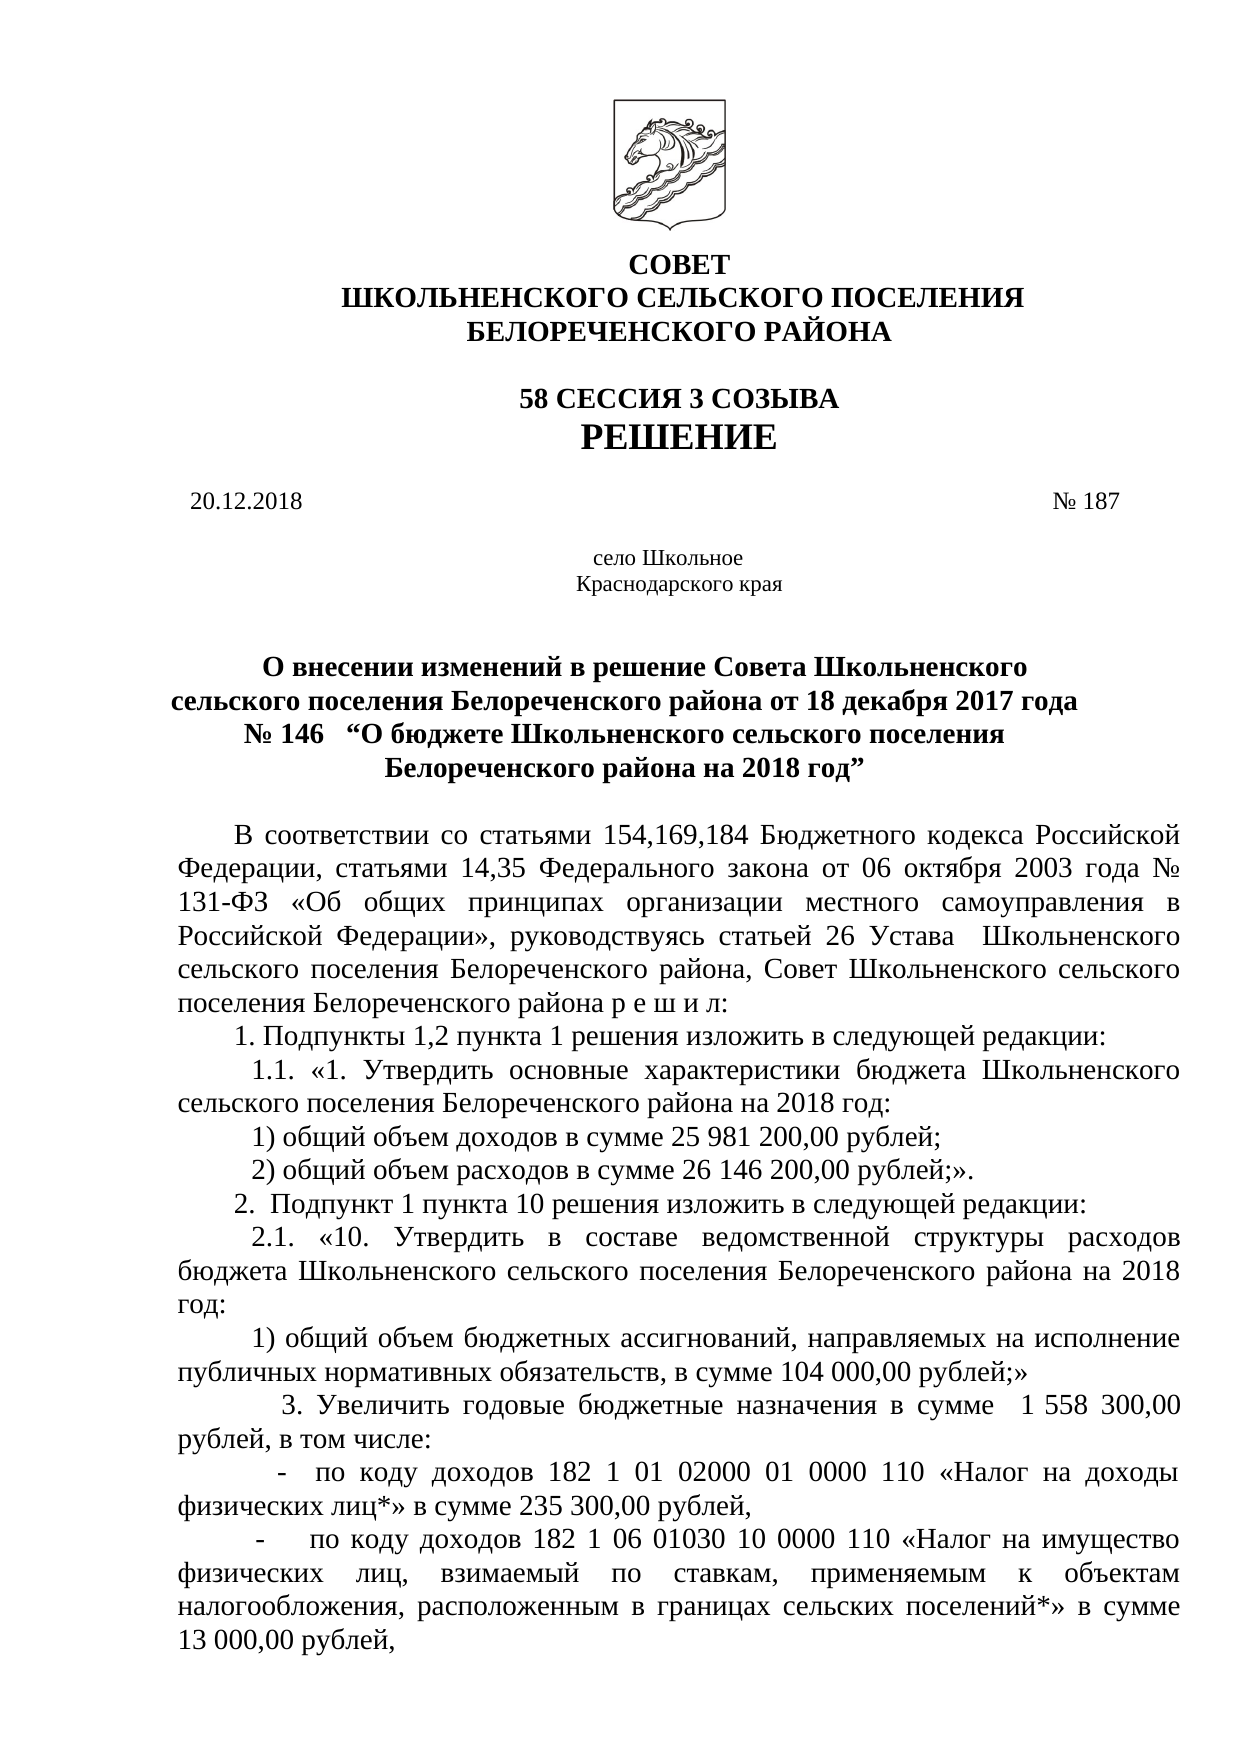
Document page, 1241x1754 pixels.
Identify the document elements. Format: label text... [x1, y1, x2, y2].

table_header О внесении изменений в решение Совета Школьненского сельского поселения Белореченского района от 18 декабря 2017 года № 146 “О бюджете Школьненского сельского поселения Белореченского района на 2018 год” [155, 649, 1094, 817]
text 20.12.2018 № 187 [177, 486, 1181, 515]
picture [613, 99, 726, 231]
text 1. Подпункты 1,2 пункта 1 решения изложить в следующей редакции: [177, 1018, 1181, 1052]
text СОВЕТ [177, 247, 1181, 280]
text БЕЛОРЕЧЕНСКОГО РАЙОНА [177, 314, 1181, 347]
text 2) общий объем расходов в сумме 26 146 200,00 рублей;». [177, 1152, 1181, 1186]
text село Школьное [177, 544, 1181, 570]
text ШКОЛЬНЕНСКОГО СЕЛЬСКОГО ПОСЕЛЕНИЯ [177, 280, 1181, 314]
text В соответствии со статьями 154,169,184 Бюджетного кодекса Российской Федерации, статьями 14,35 Федерального закона от 06 октября 2003 года № 131-ФЗ «Об общих принципах организации местного самоуправления в Российской Федерации», руководствуясь статьей 26 Устава Школьненского сельского поселения Белореченского района, Совет Школьненского сельского поселения Белореченского района р е ш и л: [177, 817, 1181, 1018]
text 1.1. «1. Утвердить основные характеристики бюджета Школьненского сельского поселения Белореченского района на 2018 год: [177, 1052, 1181, 1119]
text Краснодарского края [177, 570, 1181, 597]
text - по коду доходов 182 1 06 01030 10 0000 110 «Налог на имущество физических лиц, взимаемый по ставкам, применяемым к объектам налогообложения, расположенным в границах сельских поселений*» в сумме 13 000,00 рублей, [177, 1521, 1181, 1656]
text 1) общий объем доходов в сумме 25 981 200,00 рублей; [177, 1119, 1181, 1152]
text 2. Подпункт 1 пункта 10 решения изложить в следующей редакции: [177, 1186, 1181, 1219]
text 58 СЕССИЯ 3 СОЗЫВА [177, 381, 1181, 414]
text 3. Увеличить годовые бюджетные назначения в сумме 1 558 300,00 рублей, в том числе: [177, 1387, 1181, 1454]
text РЕШЕНИЕ [177, 414, 1181, 458]
text 1) общий объем бюджетных ассигнований, направляемых на исполнение публичных нормативных обязательств, в сумме 104 000,00 рублей;» [177, 1320, 1181, 1387]
text - по коду доходов 182 1 01 02000 01 0000 110 «Налог на доходы физических лиц*» в сумме 235 300,00 рублей, [177, 1454, 1181, 1521]
text 2.1. «10. Утвердить в составе ведомственной структуры расходов бюджета Школьненского сельского поселения Белореченского района на 2018 год: [177, 1219, 1181, 1320]
